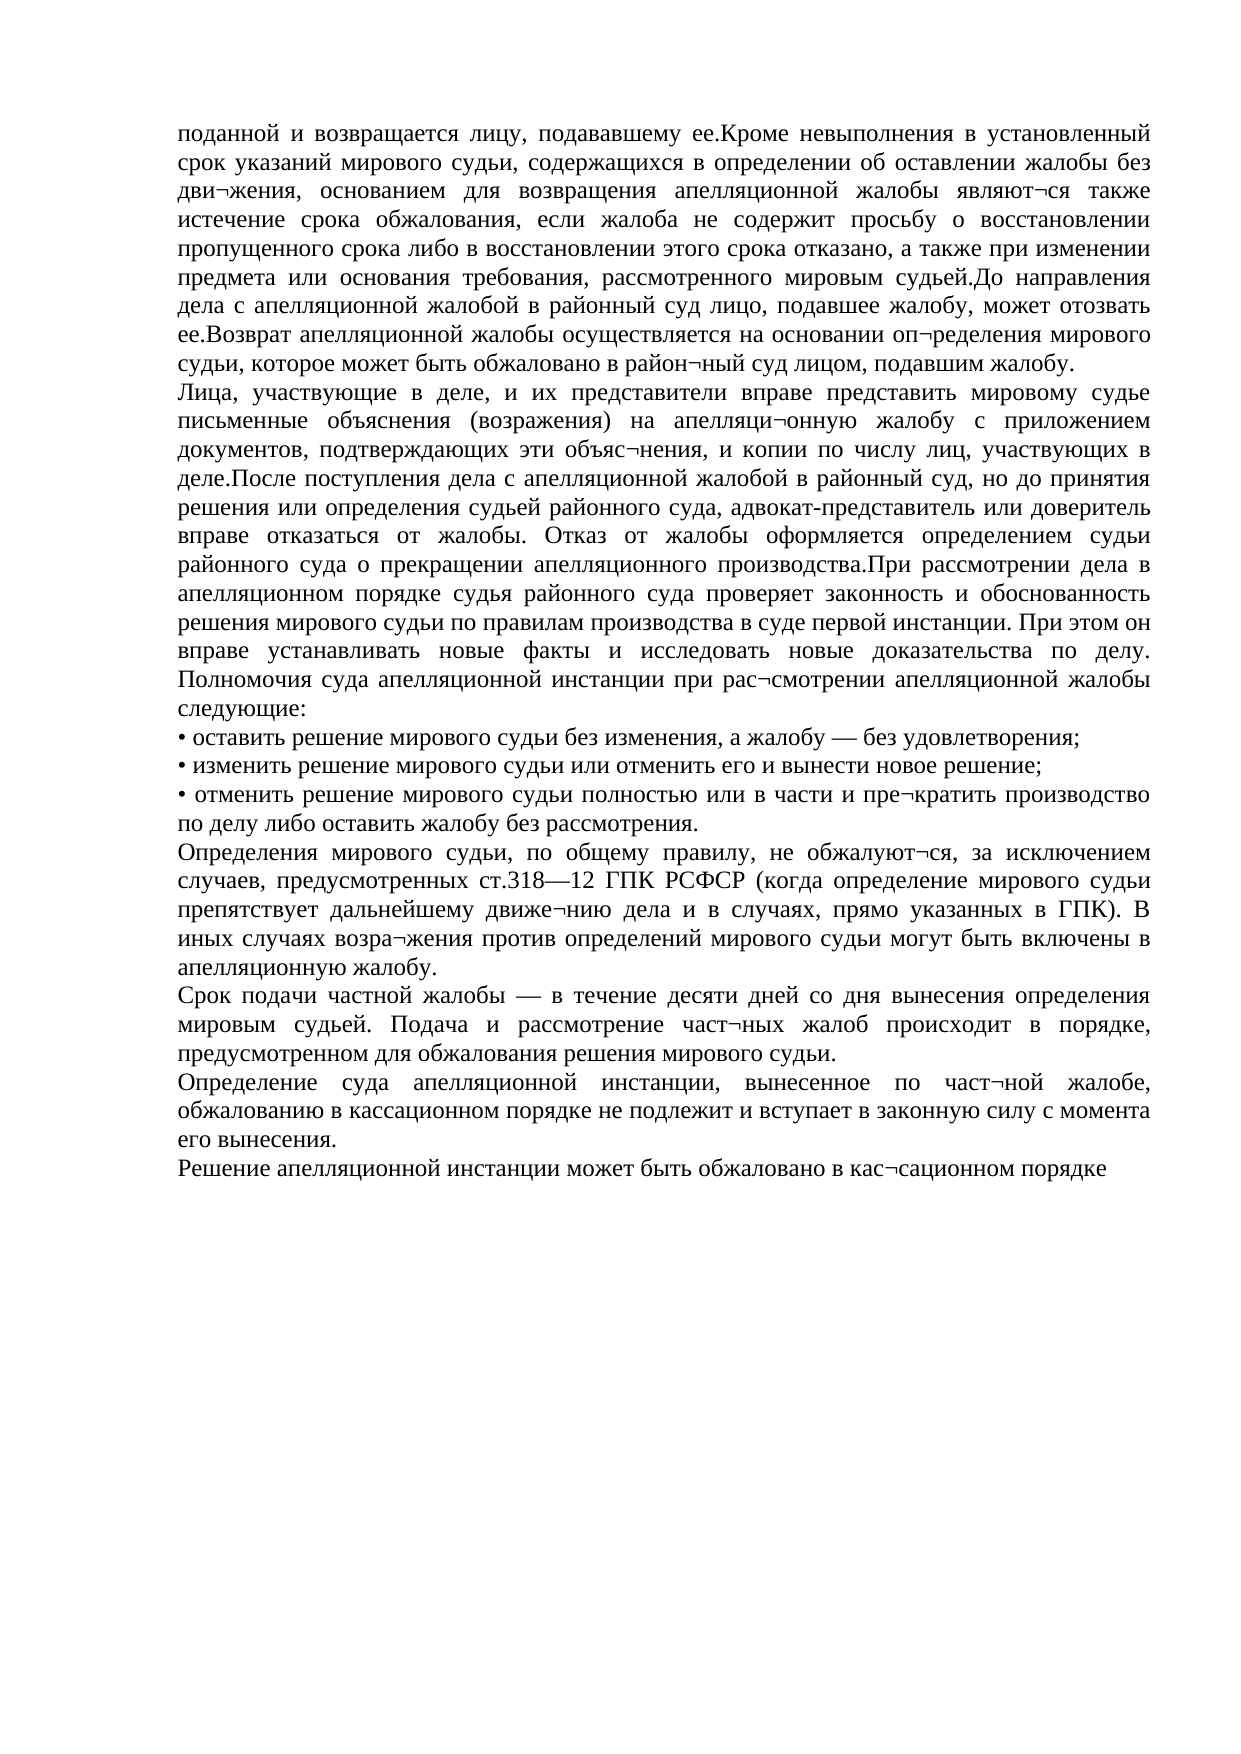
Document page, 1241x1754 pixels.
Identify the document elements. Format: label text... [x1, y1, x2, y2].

text Лица, участвующие в деле, и их представители вправе представить мировому судье письменные объяснения (возражения) на апелляци¬онную жалобу с приложением документов, подтверждающих эти объяс¬нения, и копии по числу лиц, участвующих в деле.После поступления дела с апелляционной жалобой в районный суд, но до принятия решения или определения судьей районного суда, адвокат-представитель или доверитель вправе отказаться от жалобы. Отказ от жалобы оформляется определением судьи районного суда о прекращении апелляционного производства.При рассмотрении дела в апелляционном порядке судья районного суда проверяет законность и обоснованность решения мирового судьи по правилам производства в суде первой инстанции. При этом он вправе устанавливать новые факты и исследовать новые доказательства по делу. Полномочия суда апелляционной инстанции при рас¬смотрении апелляционной жалобы следующие: [177, 377, 1152, 722]
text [177, 118, 1152, 377]
text • отменить решение мирового судьи полностью или в части и пре¬кратить производство по делу либо оставить жалобу без рассмотрения. [177, 779, 1152, 837]
text • оставить решение мирового судьи без изменения, а жалобу — без удовлетворения; [177, 722, 1152, 751]
text Определения мирового судьи, по общему правилу, не обжалуют¬ся, за исключением случаев, предусмотренных ст.318—12 ГПК РСФСР (когда определение мирового судьи препятствует дальнейшему движе¬нию дела и в случаях, прямо указанных в ГПК). В иных случаях возра¬жения против определений мирового судьи могут быть включены в апелляционную жалобу. [177, 837, 1152, 981]
text Определение суда апелляционной инстанции, вынесенное по част¬ной жалобе, обжалованию в кассационном порядке не подлежит и вступает в законную силу с момента его вынесения. [177, 1067, 1152, 1153]
text • изменить решение мирового судьи или отменить его и вынести новое решение; [177, 751, 1152, 779]
text Решение апелляционной инстанции может быть обжаловано в кас¬сационном порядке [177, 1153, 1152, 1182]
text Срок подачи частной жалобы — в течение десяти дней со дня вынесения определения мировым судьей. Подача и рассмотрение част¬ных жалоб происходит в порядке, предусмотренном для обжалования решения мирового судьи. [177, 981, 1152, 1067]
